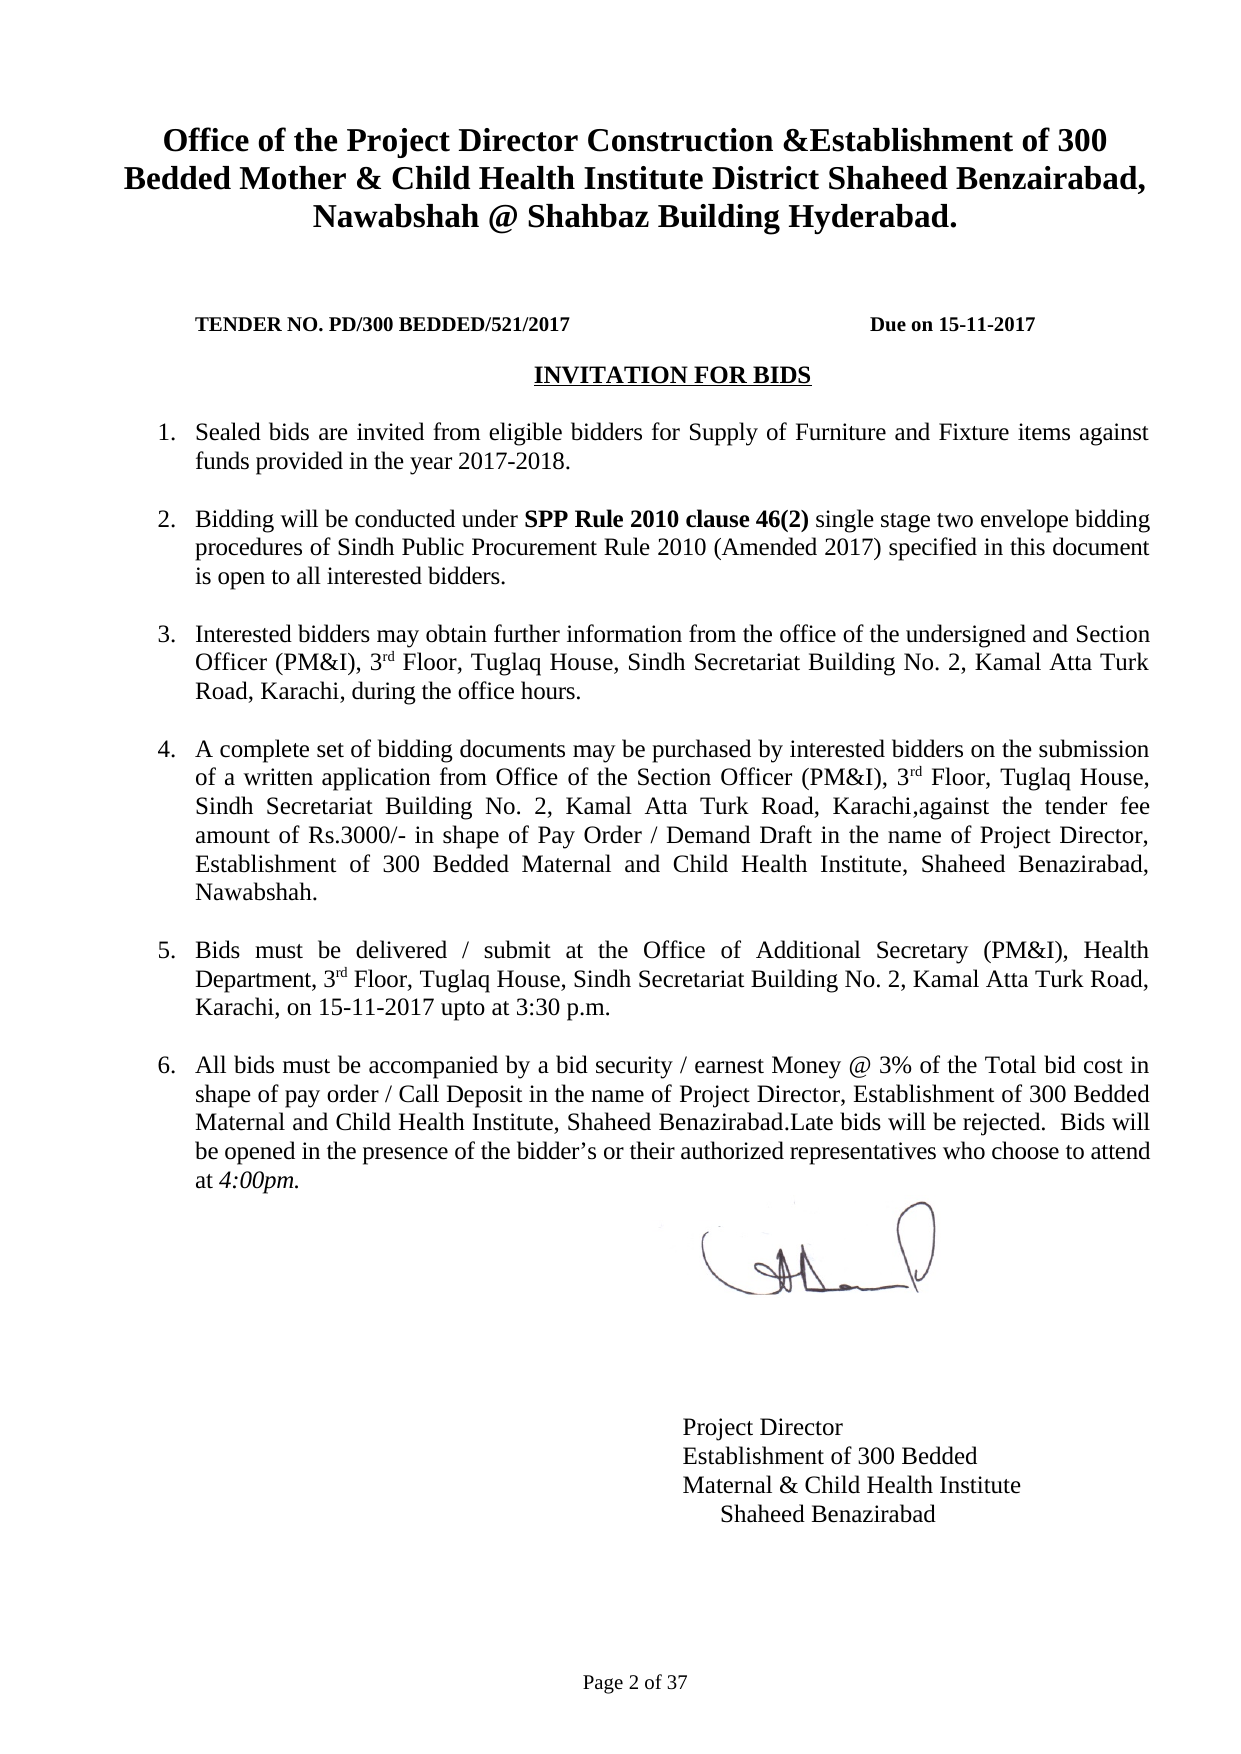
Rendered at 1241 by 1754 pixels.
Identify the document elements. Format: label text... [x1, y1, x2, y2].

list Sealed bids are invited from eligible bidders for Supply of Furniture and Fixture items against funds provided in the year 2017-2018. [157, 417, 1150, 475]
picture [651, 1195, 964, 1298]
list Bids must be delivered / submit at the Office of Additional Secretary (PM&I), Health Department, 3rd Floor, Tuglaq House, Sindh Secretariat Building No. 2, Kamal Atta Turk Road, Karachi, on 15-11-2017 upto at 3:30 p.m. [157, 935, 1150, 1021]
list All bids must be accompanied by a bid security / earnest Money @ 3% of the Total bid cost in shape of pay order / Call Deposit in the name of Project Director, Establishment of 300 Bedded Maternal and Child Health Institute, Shaheed Benazirabad.Late bids will be rejected. Bids will be opened in the presence of the bidder’s or their authorized representatives who choose to attend at 4:00pm. [157, 1050, 1150, 1194]
text Establishment of 300 Bedded [682, 1441, 1150, 1470]
list Interested bidders may obtain further information from the office of the undersigned and Section Officer (PM&I), 3rd Floor, Tuglaq House, Sindh Secretariat Building No. 2, Kamal Atta Turk Road, Karachi, during the office hours. [157, 619, 1150, 705]
text Shaheed Benazirabad [120, 1499, 1150, 1527]
list Bidding will be conducted under SPP Rule 2010 clause 46(2) single stage two envelope bidding procedures of Sindh Public Procurement Rule 2010 (Amended 2017) specified in this document is open to all interested bidders. [157, 504, 1150, 590]
list A complete set of bidding documents may be purchased by interested bidders on the submission of a written application from Office of the Section Officer (PM&I), 3rd Floor, Tuglaq House, Sindh Secretariat Building No. 2, Kamal Atta Turk Road, Karachi,against the tender fee amount of Rs.3000/- in shape of Pay Order / Demand Draft in the name of Project Director, Establishment of 300 Bedded Maternal and Child Health Institute, Shaheed Benazirabad, Nawabshah. [157, 734, 1150, 906]
subtitle INVITATION FOR BIDS [120, 360, 1150, 389]
text Maternal & Child Health Institute [682, 1470, 1150, 1499]
text Office of the Project Director Construction &Establishment of 300 Bedded Mother & Child Health Institute District Shaheed Benzairabad, Nawabshah @ Shahbaz Building Hyderabad. [120, 120, 1150, 235]
subtitle TENDER NO. PD/300 BEDDED/521/2017 Due on 15-11-2017 [120, 312, 1150, 336]
text Project Director [682, 1412, 1150, 1441]
